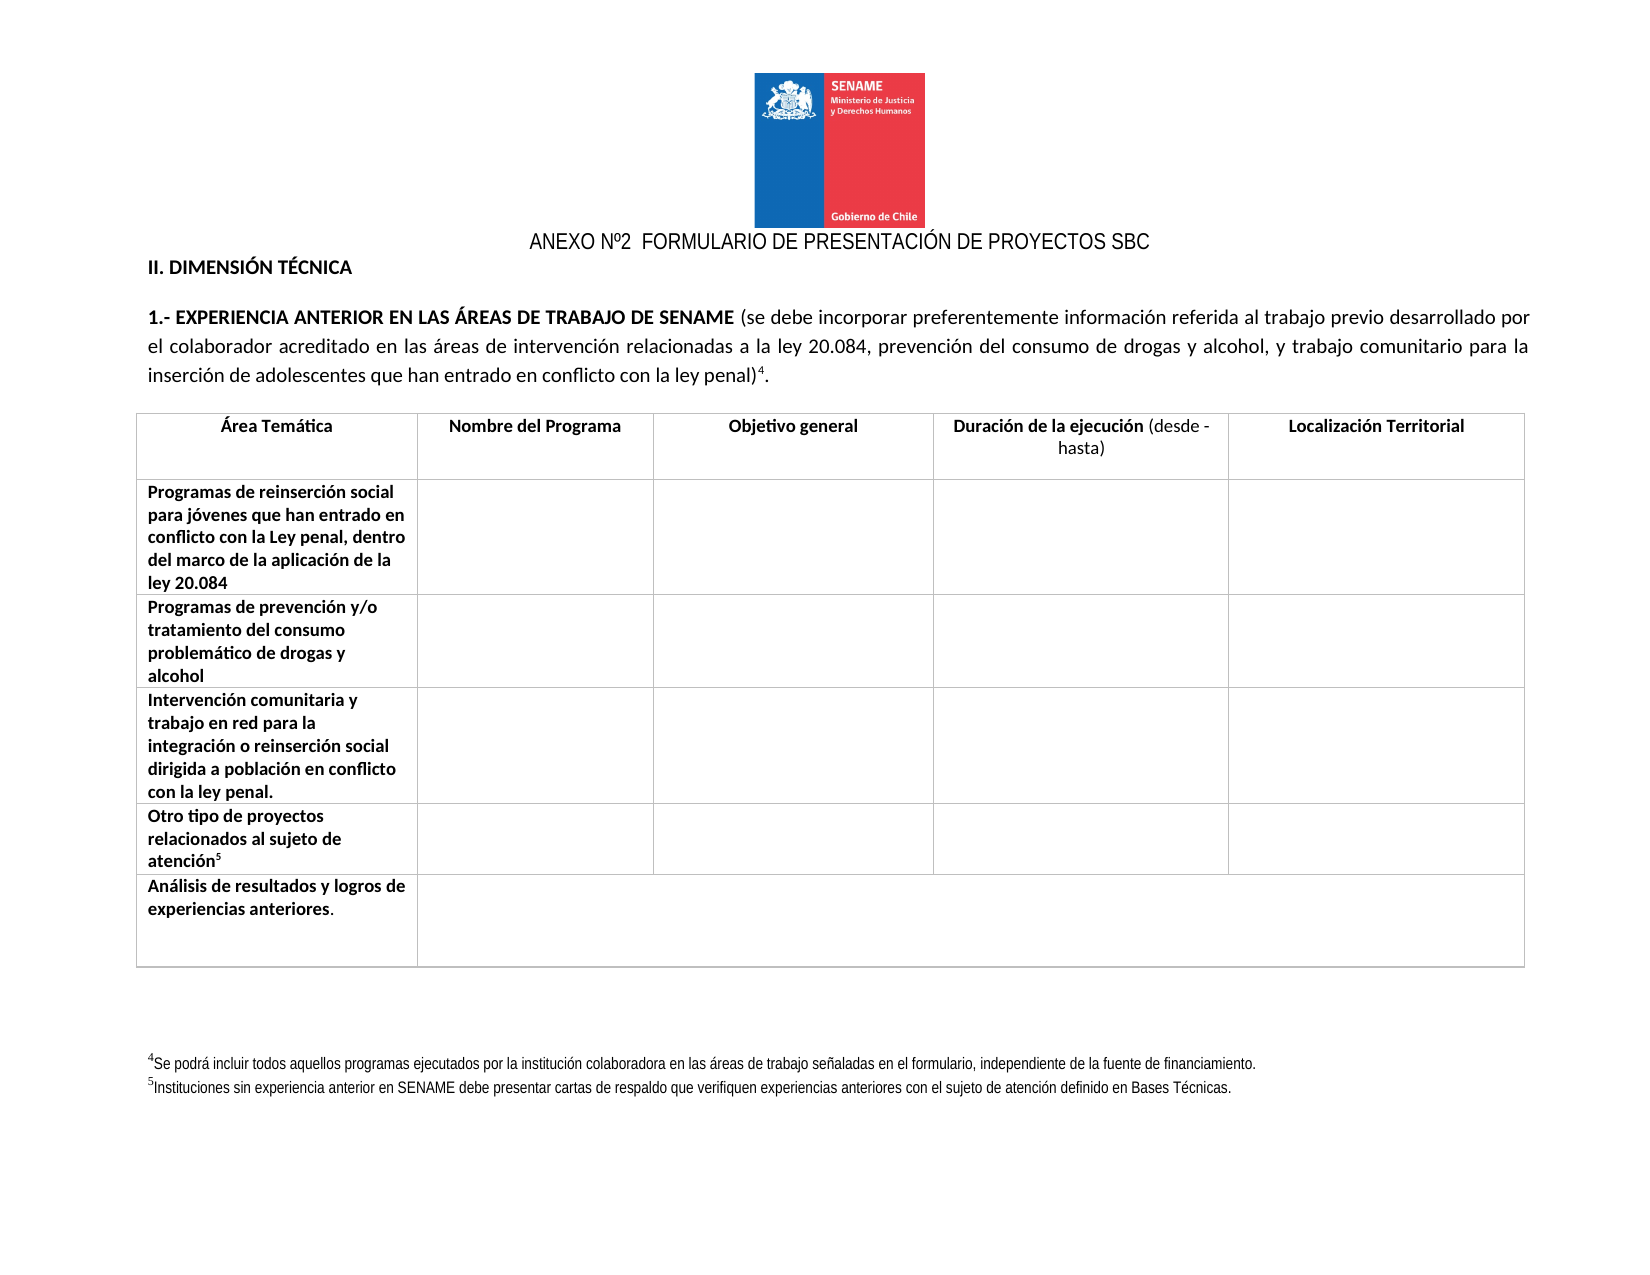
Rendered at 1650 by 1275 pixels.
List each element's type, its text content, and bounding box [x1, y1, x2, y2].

table_cell [1229, 595, 1524, 687]
table_cell Intervención comunitaria y trabajo en red para la integración o reinserción social dirigida a población en conflicto con la ley penal. [137, 688, 417, 803]
table_cell Programas de prevención y/o tratamiento del consumo problemático de drogas y alcohol [137, 595, 417, 687]
table_cell [934, 804, 1228, 874]
table_cell [1229, 480, 1524, 594]
table_header Nombre del Programa [418, 414, 653, 479]
table_cell [418, 804, 653, 874]
table_cell [418, 875, 1524, 966]
table_cell [418, 688, 653, 803]
table_cell [418, 595, 653, 687]
table_cell Otro tipo de proyectos relacionados al sujeto de atención [137, 804, 417, 874]
table_cell [934, 688, 1228, 803]
table_cell [1229, 804, 1524, 874]
table_cell Análisis de resultados y logros de experiencias anteriores. [137, 875, 417, 966]
text 1.- EXPERIENCIA ANTERIOR EN LAS ÁREAS DE TRABAJO DE SENAME (se debe incorporar preferentemente información referida al trabajo previo desarrollado por el colaborador acreditado en las áreas de intervención relacionadas a la ley 20.084, prevención del consumo de drogas y alcohol, y trabajo comunitario para la inserción de adolescentes que han entrado en conflicto con la ley penal). [148, 304, 1532, 388]
table_cell [654, 688, 933, 803]
table_cell [934, 480, 1228, 594]
picture [754, 73, 925, 228]
table_cell [654, 595, 933, 687]
table_header Objetivo general [654, 414, 933, 479]
table_header Área Temática [137, 414, 417, 479]
table_cell [654, 480, 933, 594]
table_cell [654, 804, 933, 874]
table_header Localización Territorial [1229, 414, 1524, 479]
table_header Duración de la ejecución (desde - hasta) [934, 414, 1228, 479]
table_cell [1229, 688, 1524, 803]
table_cell Programas de reinserción social para jóvenes que han entrado en conflicto con la Ley penal, dentro del marco de la aplicación de la ley 20.084 [137, 480, 417, 594]
table_cell [934, 595, 1228, 687]
table_cell [418, 480, 653, 594]
text II. DIMENSIÓN TÉCNICA [148, 254, 1532, 280]
